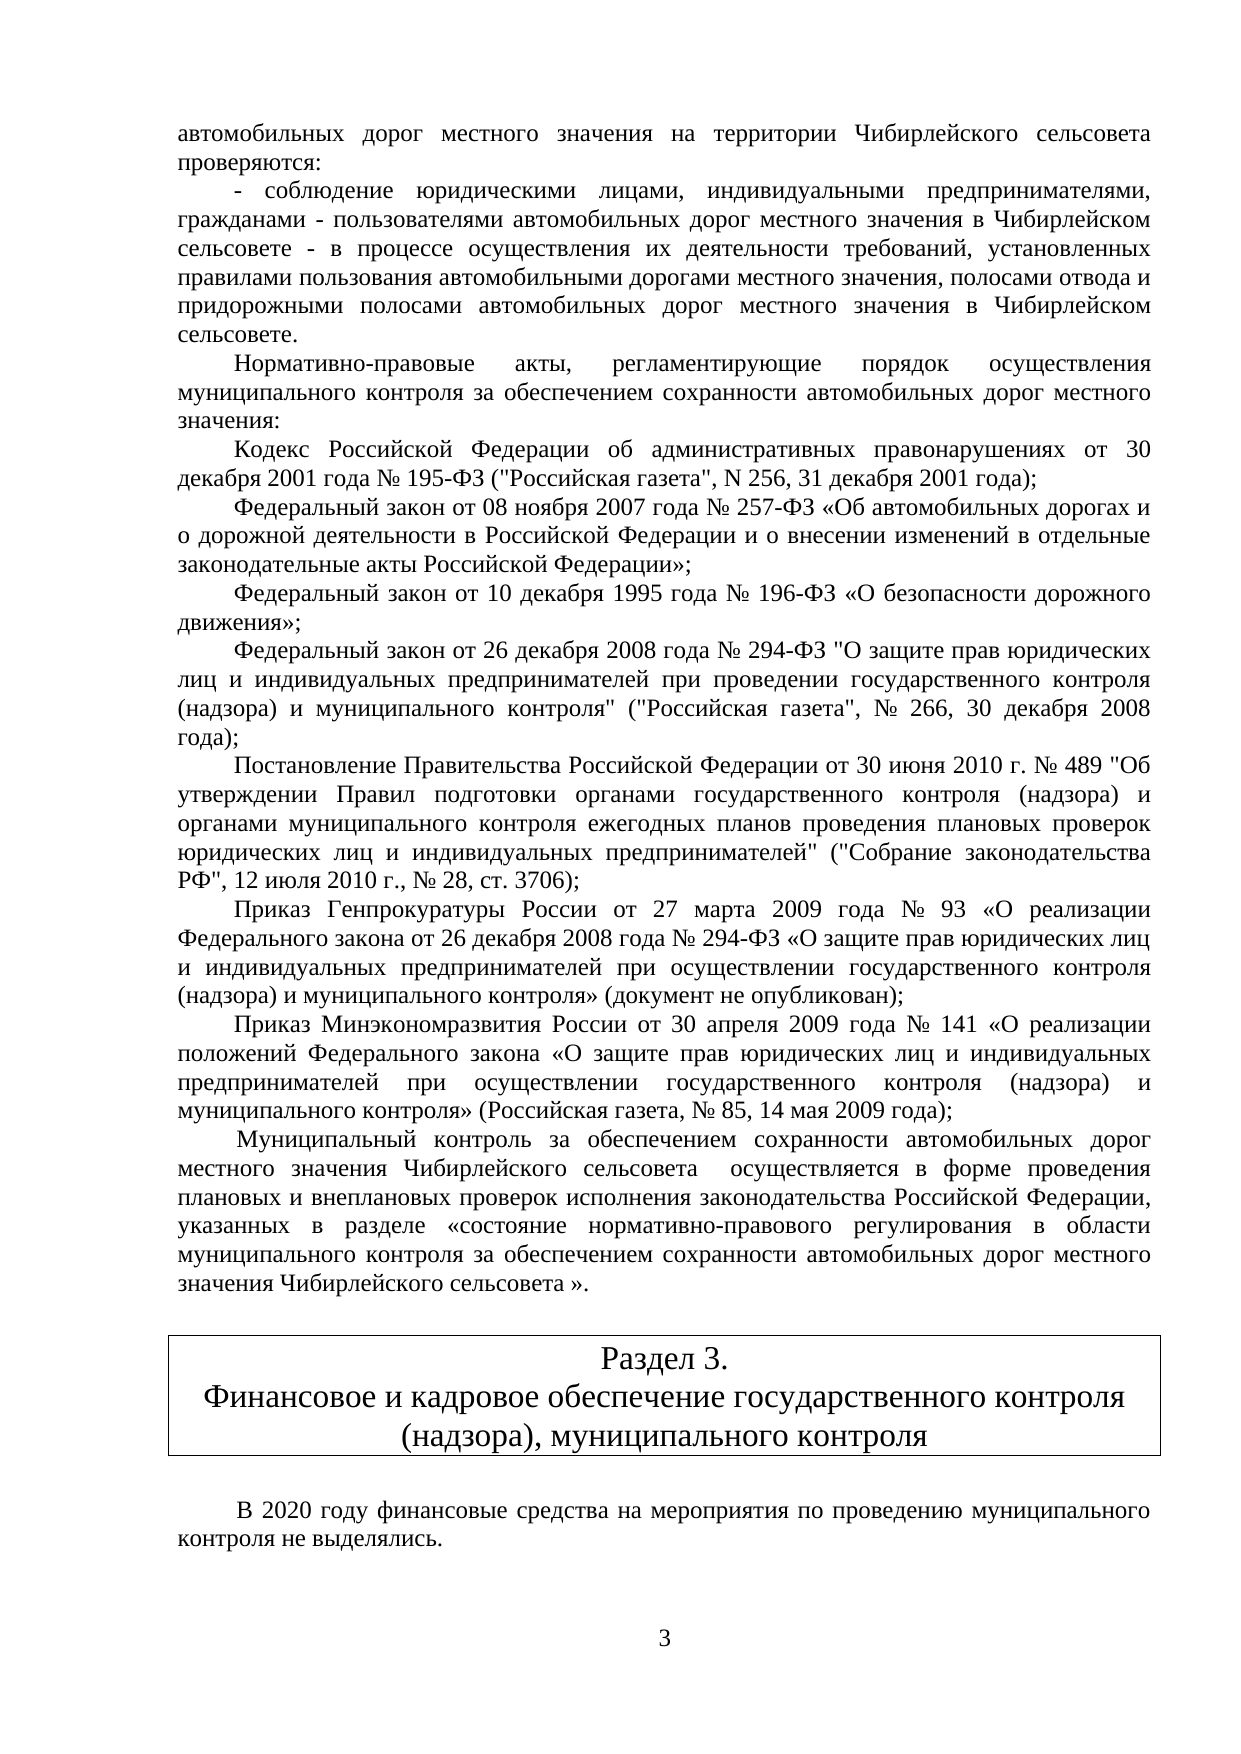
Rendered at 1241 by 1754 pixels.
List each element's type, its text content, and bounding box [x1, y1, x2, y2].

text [177, 118, 1152, 176]
text В 2020 году финансовые средства на мероприятия по проведению муниципального контроля не выделялись. [177, 1495, 1152, 1552]
text Приказ Минэкономразвития России от 30 апреля 2009 года № 141 «О реализации положений Федерального закона «О защите прав юридических лиц и индивидуальных предпринимателей при осуществлении государственного контроля (надзора) и муниципального контроля» (Российская газета, № 85, 14 мая 2009 года); [177, 1009, 1152, 1124]
text Федеральный закон от 10 декабря 1995 года № 196-ФЗ «О безопасности дорожного движения»; [177, 578, 1152, 636]
text Федеральный закон от 26 декабря 2008 года № 294-ФЗ "О защите прав юридических лиц и индивидуальных предпринимателей при проведении государственного контроля (надзора) и муниципального контроля" ("Российская газета", № 266, 30 декабря 2008 года); [177, 636, 1152, 751]
text Финансовое и кадровое обеспечение государственного контроля (надзора), муниципального контроля [169, 1373, 1160, 1455]
text Муниципальный контроль за обеспечением сохранности автомобильных дорог местного значения Чибирлейского сельсовета осуществляется в форме проведения плановых и внеплановых проверок исполнения законодательства Российской Федерации, указанных в разделе «состояние нормативно-правового регулирования в области муниципального контроля за обеспечением сохранности автомобильных дорог местного значения Чибирлейского сельсовета ». [177, 1124, 1152, 1297]
text Федеральный закон от 08 ноября 2007 года № 257-ФЗ «Об автомобильных дорогах и о дорожной деятельности в Российской Федерации и о внесении изменений в отдельные законодательные акты Российской Федерации»; [177, 492, 1152, 578]
text Приказ Генпрокуратуры России от 27 марта 2009 года № 93 «О реализации Федерального закона от 26 декабря 2008 года № 294-ФЗ «О защите прав юридических лиц и индивидуальных предпринимателей при осуществлении государственного контроля (надзора) и муниципального контроля» (документ не опубликован); [177, 894, 1152, 1009]
text Нормативно-правовые акты, регламентирующие порядок осуществления муниципального контроля за обеспечением сохранности автомобильных дорог местного значения: [177, 348, 1152, 434]
text - соблюдение юридическими лицами, индивидуальными предпринимателями, гражданами - пользователями автомобильных дорог местного значения в Чибирлейском сельсовете - в процессе осуществления их деятельности требований, установленных правилами пользования автомобильными дорогами местного значения, полосами отвода и придорожными полосами автомобильных дорог местного значения в Чибирлейском сельсовете. [177, 176, 1152, 348]
text Кодекс Российской Федерации об административных правонарушениях от 30 декабря 2001 года № 195-ФЗ ("Российская газета", N 256, 31 декабря 2001 года); [177, 434, 1152, 492]
text Раздел 3. [169, 1336, 1160, 1373]
text Постановление Правительства Российской Федерации от 30 июня . № 489 "Об утверждении Правил подготовки органами государственного контроля (надзора) и органами муниципального контроля ежегодных планов проведения плановых проверок юридических лиц и индивидуальных предпринимателей" ("Собрание законодательства РФ", 12 июля ., № 28, ст. 3706); [177, 751, 1152, 894]
